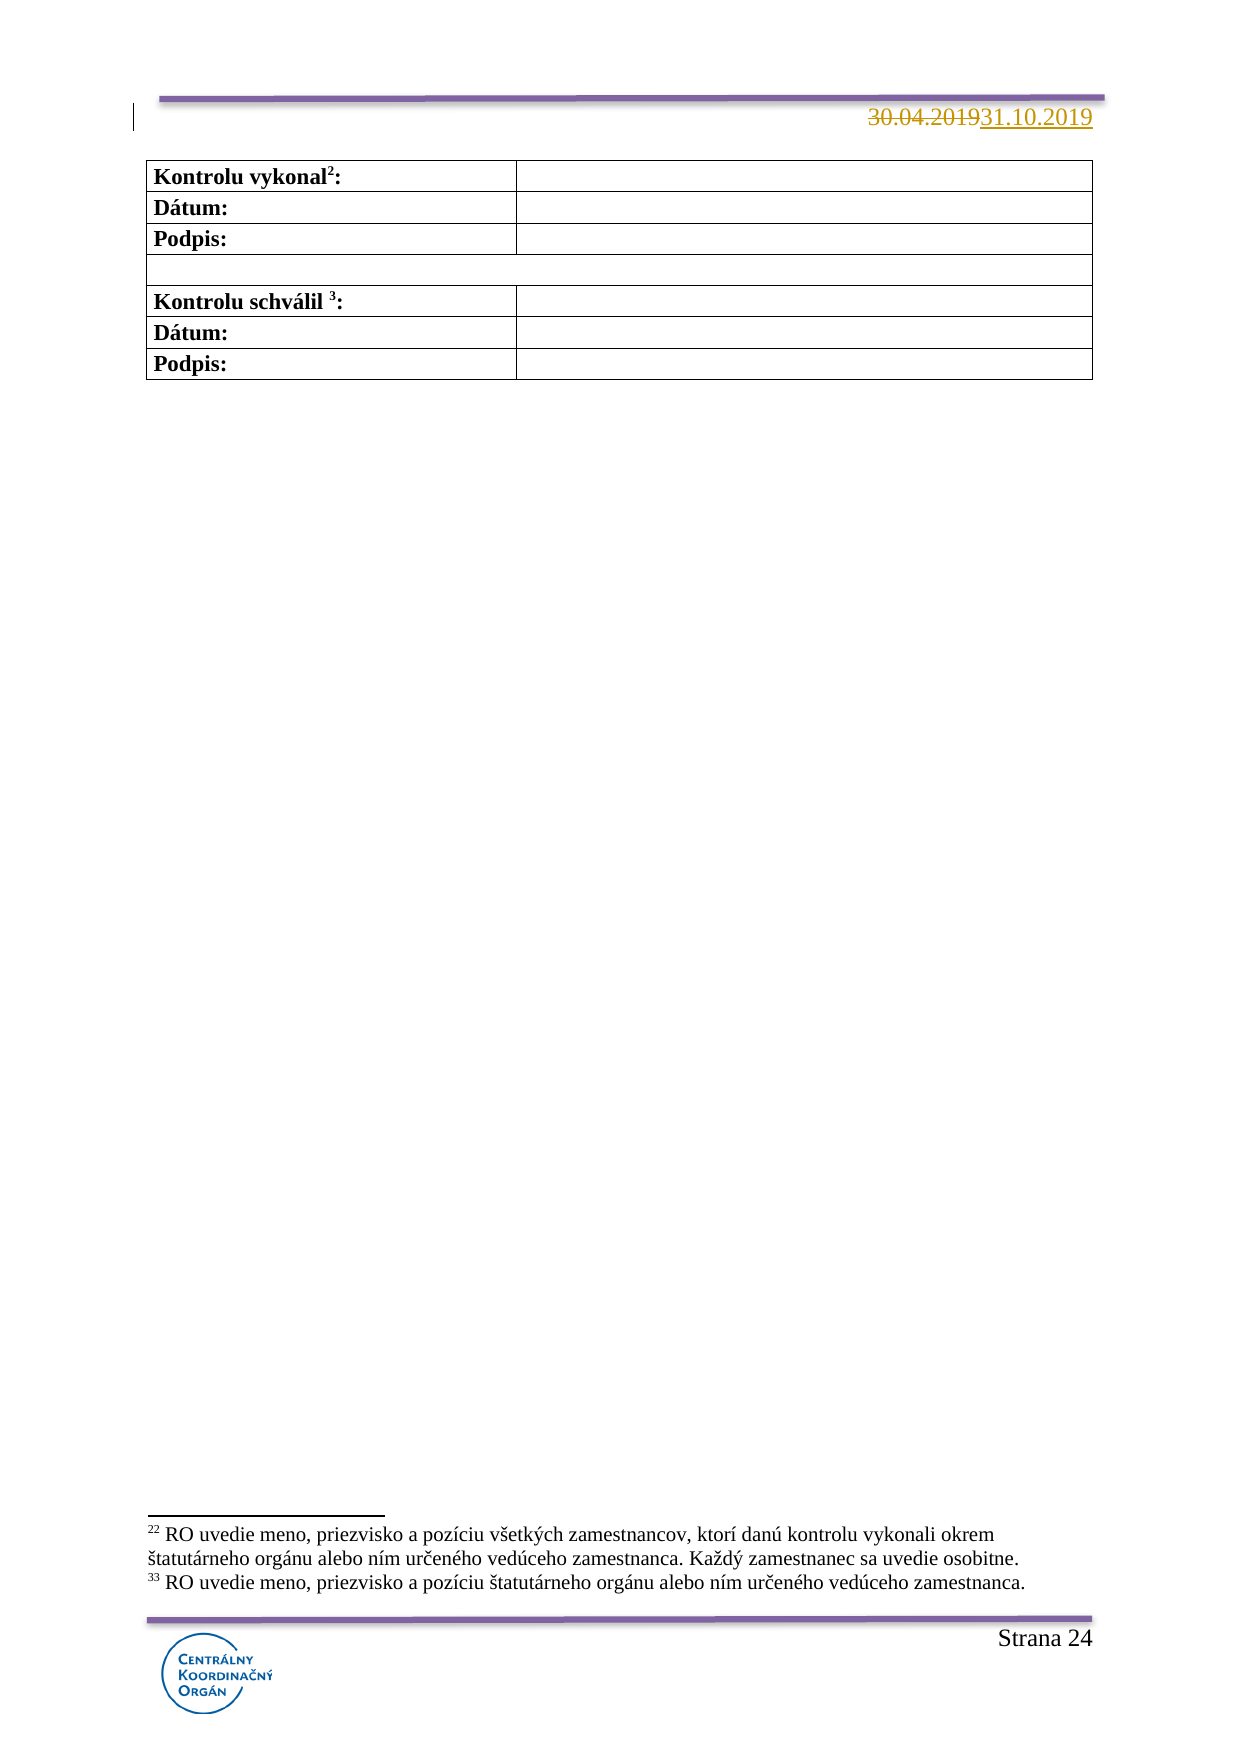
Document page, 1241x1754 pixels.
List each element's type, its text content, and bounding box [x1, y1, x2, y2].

table_cell Kontrolu schválil 3: [147, 286, 516, 316]
table_cell [517, 192, 1092, 222]
table_cell [517, 349, 1092, 379]
table_cell [517, 161, 1092, 191]
table_cell Podpis: [147, 349, 516, 379]
table_cell [517, 224, 1092, 254]
picture [159, 1631, 272, 1713]
table_cell Kontrolu vykonal2: [147, 161, 516, 191]
table_cell Dátum: [147, 317, 516, 347]
table_cell Podpis: [147, 224, 516, 254]
table_cell [517, 317, 1092, 347]
table_cell [517, 286, 1092, 316]
table_cell [147, 255, 1092, 285]
table_cell Dátum: [147, 192, 516, 222]
